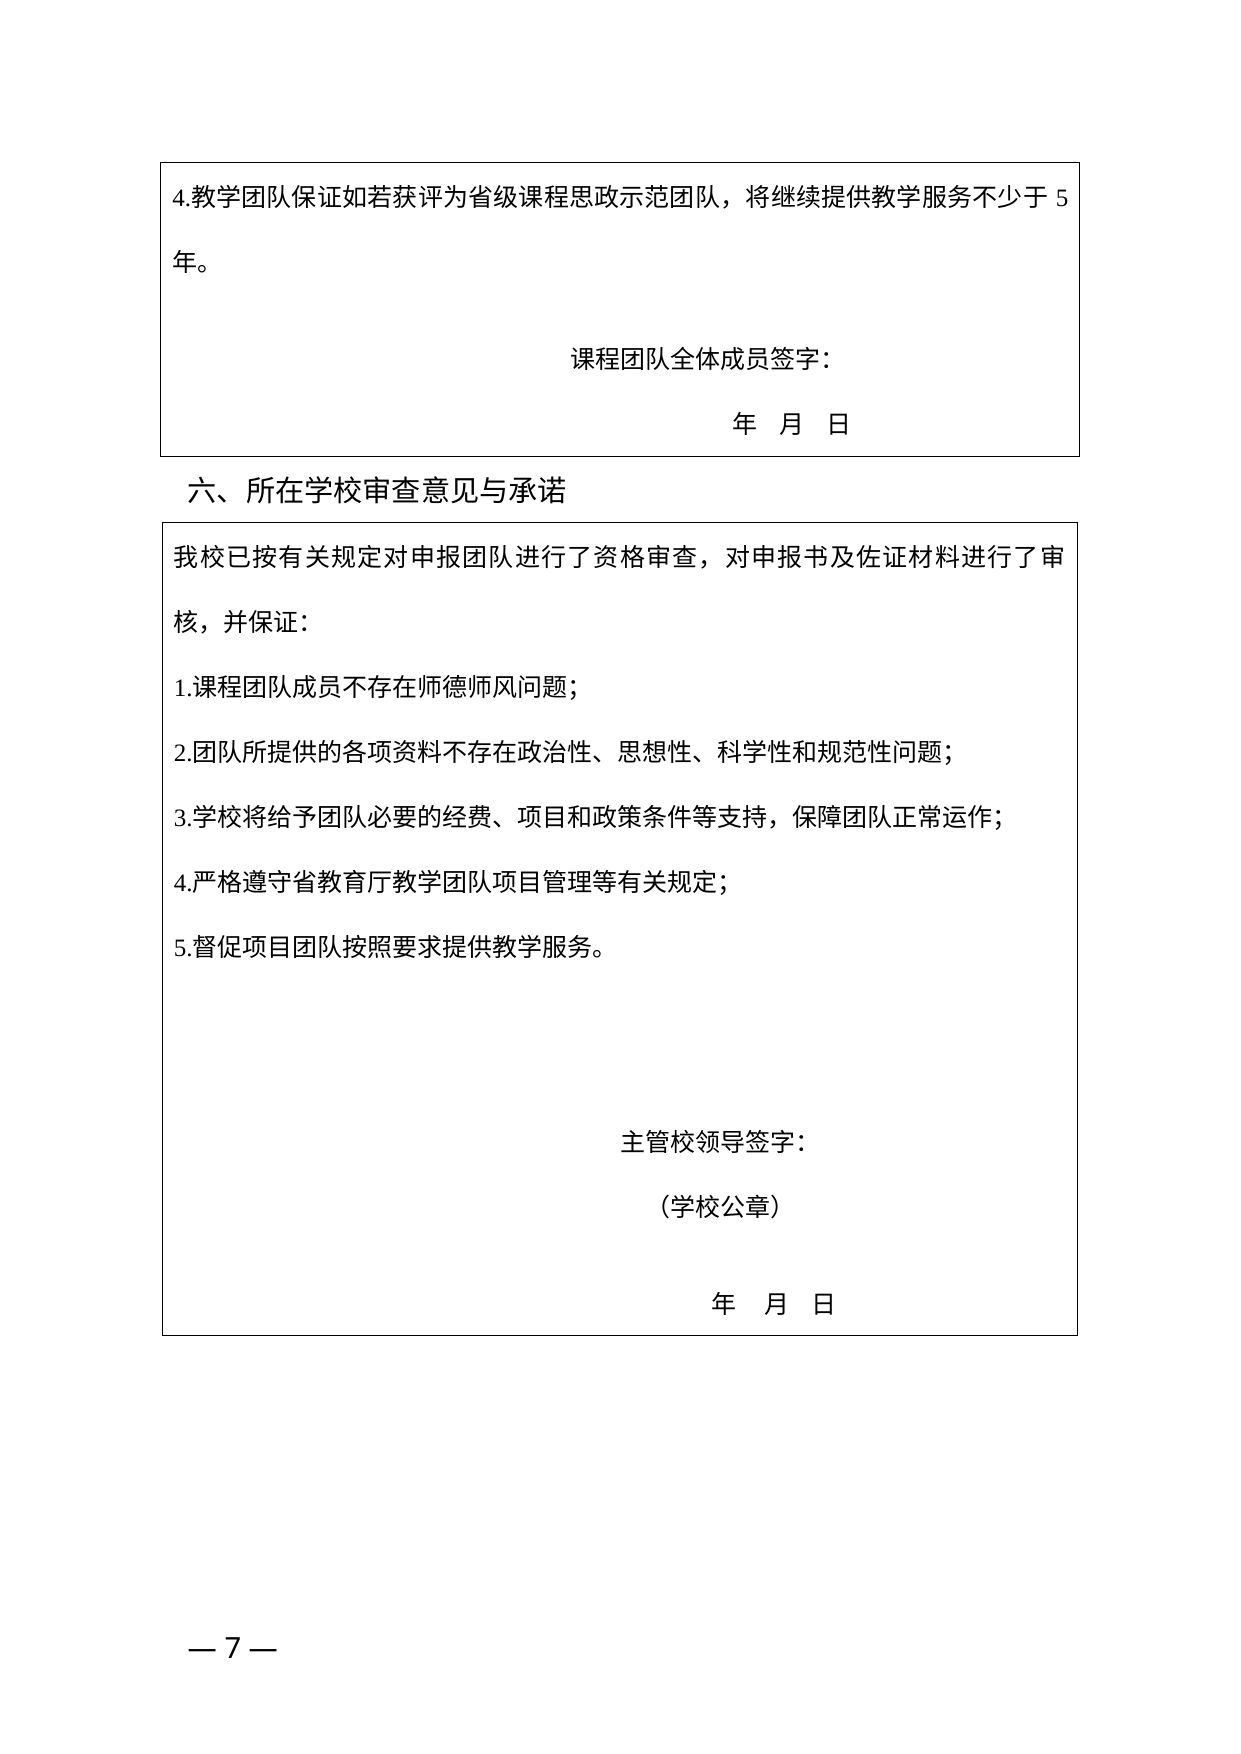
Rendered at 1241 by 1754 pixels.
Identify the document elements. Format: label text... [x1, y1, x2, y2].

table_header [161, 163, 1079, 456]
table_header 我校已按有关规定对申报团队进行了资格审查，对申报书及佐证材料进行了审核，并保证： 1.课程团队成员不存在师德师风问题； 2.团队所提供的各项资料不存在政治性、思想性、科学性和规范性问题； 3.学校将给予团队必要的经费、项目和政策条件等支持，保障团队正常运作； 4.严格遵守省教育厅教学团队项目管理等有关规定； 5.督促项目团队按照要求提供教学服务。 主管校领导签字： （学校公章） 年 月 日 [163, 523, 1077, 1335]
text 六、所在学校审查意见与承诺 [187, 457, 1053, 522]
